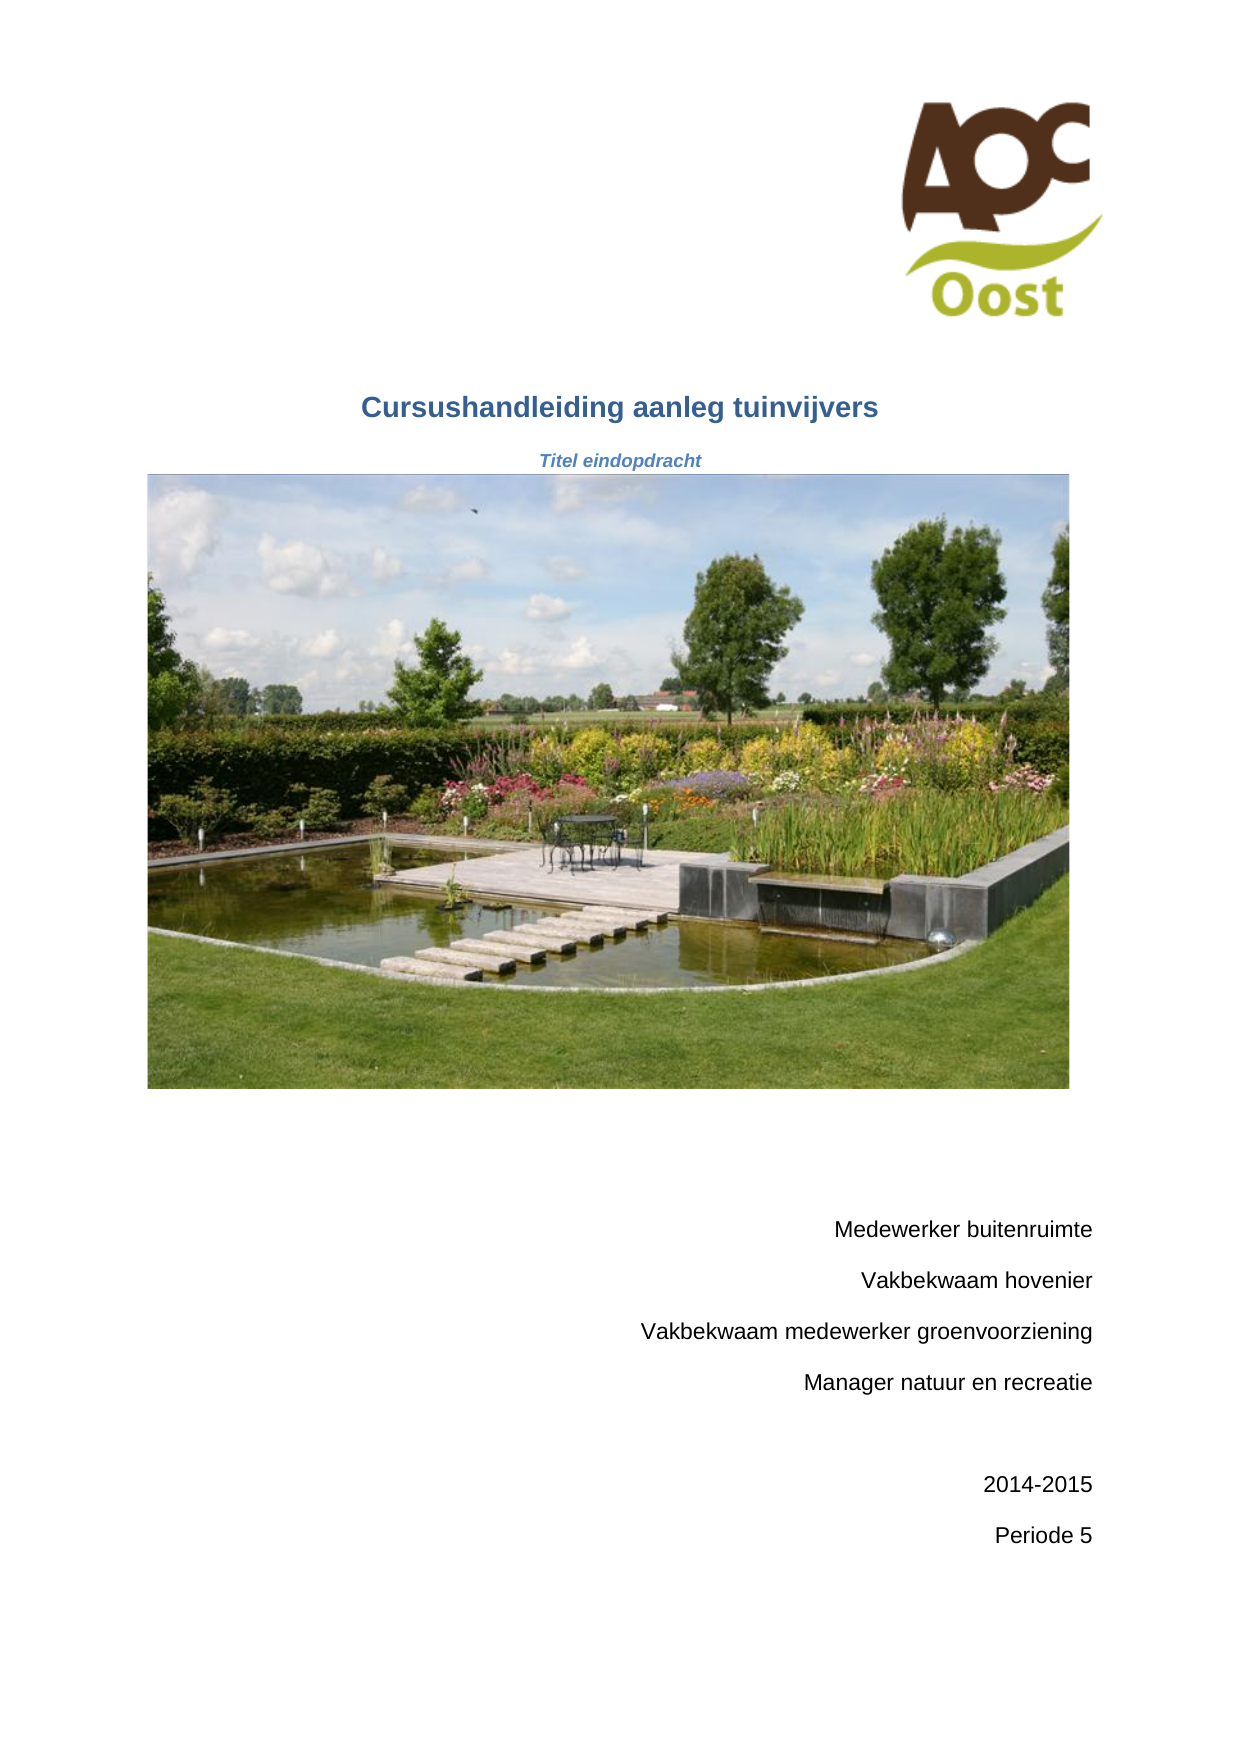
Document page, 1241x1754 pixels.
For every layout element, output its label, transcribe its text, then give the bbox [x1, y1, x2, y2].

subtitle Cursushandleiding aanleg tuinvijvers [148, 198, 1093, 424]
picture [147, 474, 1070, 1089]
text Medewerker buitenruimte [148, 1216, 1093, 1242]
picture [878, 73, 1122, 351]
text Manager natuur en recreatie [148, 1369, 1093, 1395]
text Vakbekwaam hovenier [148, 1267, 1093, 1293]
text Vakbekwaam medewerker groenvoorziening [148, 1318, 1093, 1344]
text Periode 5 [148, 1522, 1093, 1548]
text 2014-2015 [148, 1471, 1093, 1497]
subtitle Titel eindopdracht [148, 450, 1093, 471]
